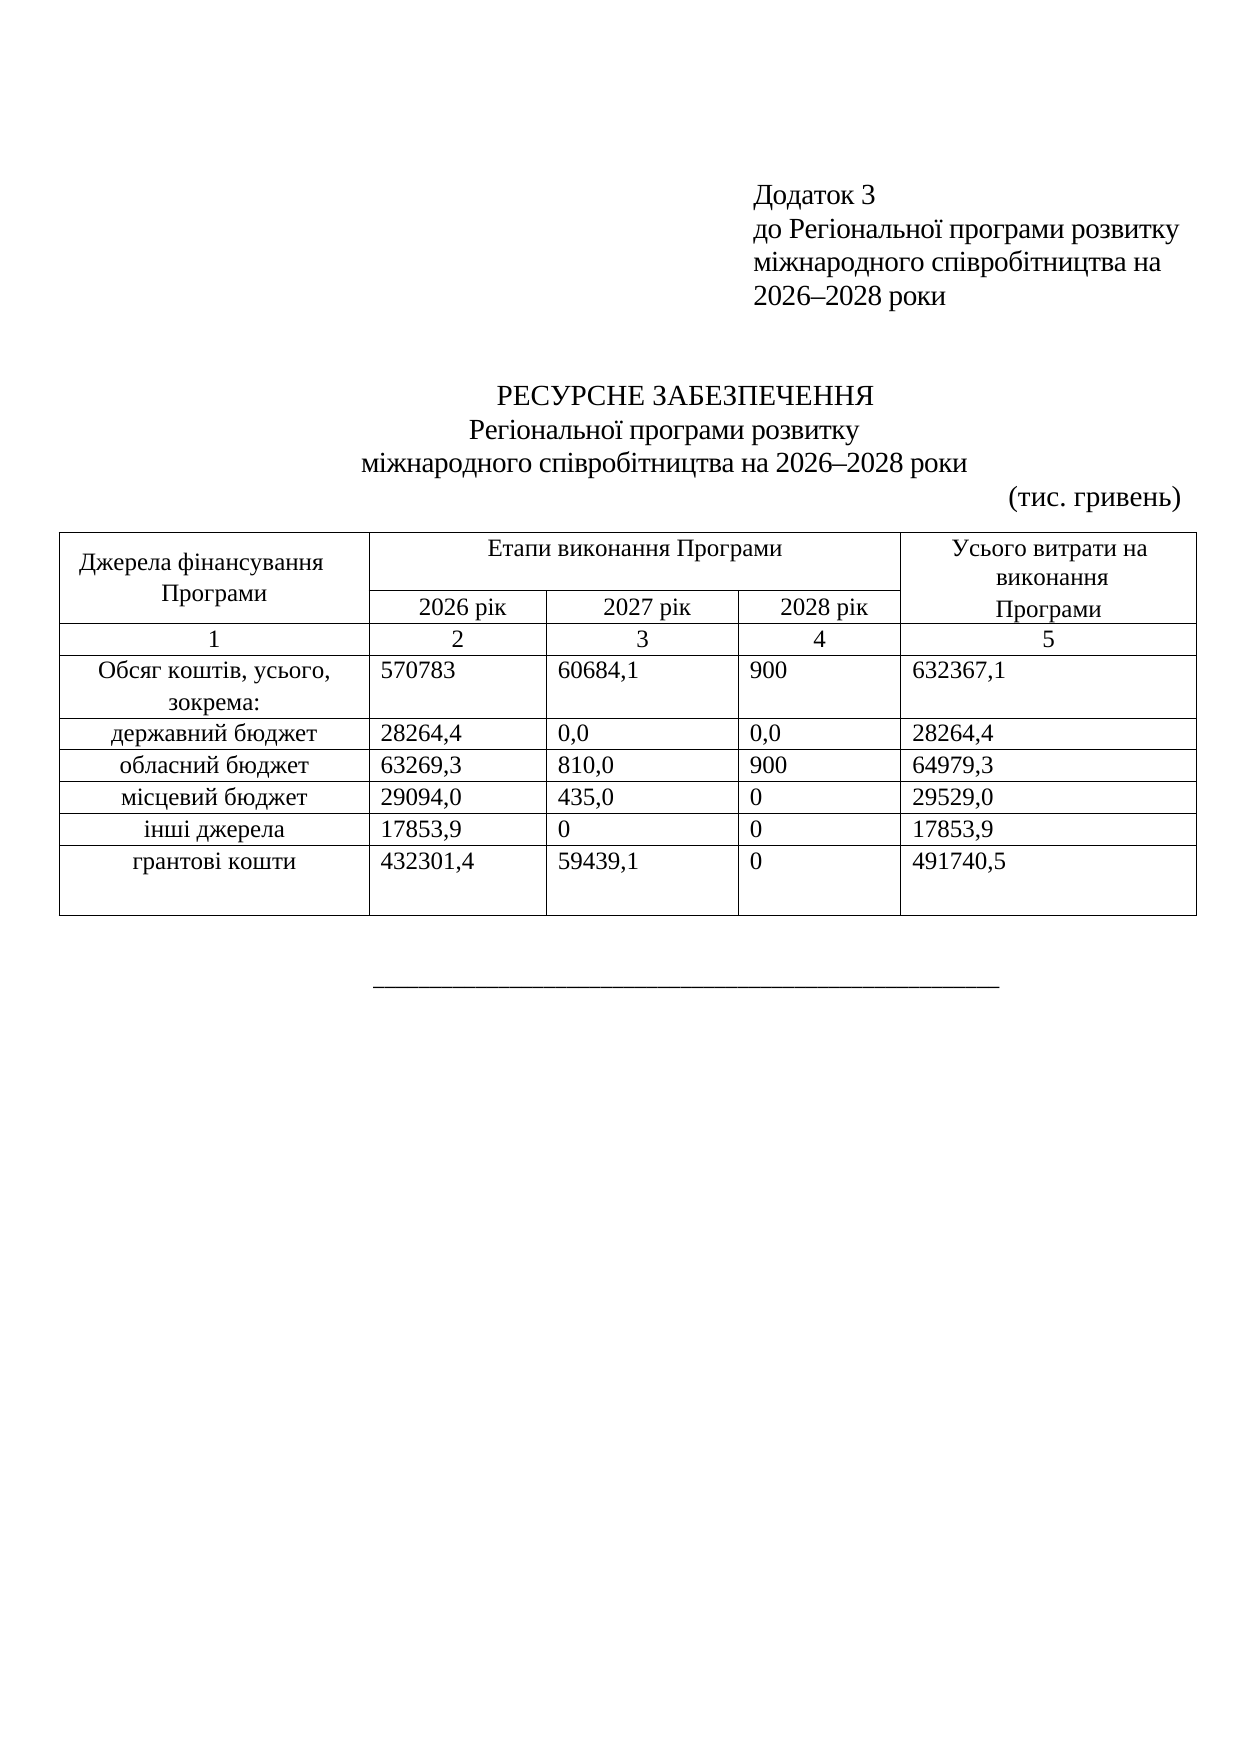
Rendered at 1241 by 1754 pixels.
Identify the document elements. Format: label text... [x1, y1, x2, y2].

table_cell інші джерела [60, 814, 369, 845]
table_cell 435,0 [547, 782, 738, 813]
table_cell 2028 рік [739, 591, 900, 623]
table_cell обласний бюджет [60, 750, 369, 781]
text Додаток 3 [753, 177, 1181, 211]
table_cell 0 [739, 814, 900, 845]
table_cell 1 [60, 624, 369, 654]
text Регіональної програми розвитку [148, 412, 1181, 446]
table_cell 28264,4 [901, 719, 1196, 749]
table_cell 29529,0 [901, 782, 1196, 813]
table_cell 432301,4 [370, 846, 546, 915]
table_cell 17853,9 [901, 814, 1196, 845]
table_cell 63269,3 [370, 750, 546, 781]
table_cell 0,0 [739, 719, 900, 749]
table_cell 0 [547, 814, 738, 845]
table_header Етапи виконання Програми [370, 533, 900, 590]
table_cell 5 [901, 624, 1196, 654]
text до Регіональної програми розвитку міжнародного співробітництва на 2026–2028 роки [753, 211, 1181, 311]
table_cell 900 [739, 656, 900, 717]
table_header Джерела фінансування Програми [60, 533, 369, 623]
text (тис. гривень) [192, 479, 1181, 513]
table_cell 0,0 [547, 719, 738, 749]
text _______________________________________________________ [192, 963, 1181, 991]
table_cell 4 [739, 624, 900, 654]
table_cell 570783 [370, 656, 546, 717]
table_cell грантові кошти [60, 846, 369, 915]
table_cell 900 [739, 750, 900, 781]
table_cell 491740,5 [901, 846, 1196, 915]
table_cell 0 [739, 782, 900, 813]
table_cell 59439,1 [547, 846, 738, 915]
table_cell 3 [547, 624, 738, 654]
subtitle РЕСУРСНЕ ЗАБЕЗПЕЧЕННЯ [270, 378, 1100, 412]
table_cell 632367,1 [901, 656, 1196, 717]
table_cell 2027 рік [547, 591, 738, 623]
table_cell 810,0 [547, 750, 738, 781]
table_cell Обсяг коштів, усього, зокрема: [60, 656, 369, 717]
table_cell 64979,3 [901, 750, 1196, 781]
table_cell 0 [739, 846, 900, 915]
text міжнародного співробітництва на 2026–2028 роки [148, 446, 1181, 479]
table_cell 2 [370, 624, 546, 654]
table_cell місцевий бюджет [60, 782, 369, 813]
table_cell 17853,9 [370, 814, 546, 845]
table_header Усього витрати на виконання Програми [901, 533, 1196, 623]
table_cell 28264,4 [370, 719, 546, 749]
table_cell державний бюджет [60, 719, 369, 749]
table_cell 29094,0 [370, 782, 546, 813]
table_cell 60684,1 [547, 656, 738, 717]
table_cell 2026 рік [370, 591, 546, 623]
